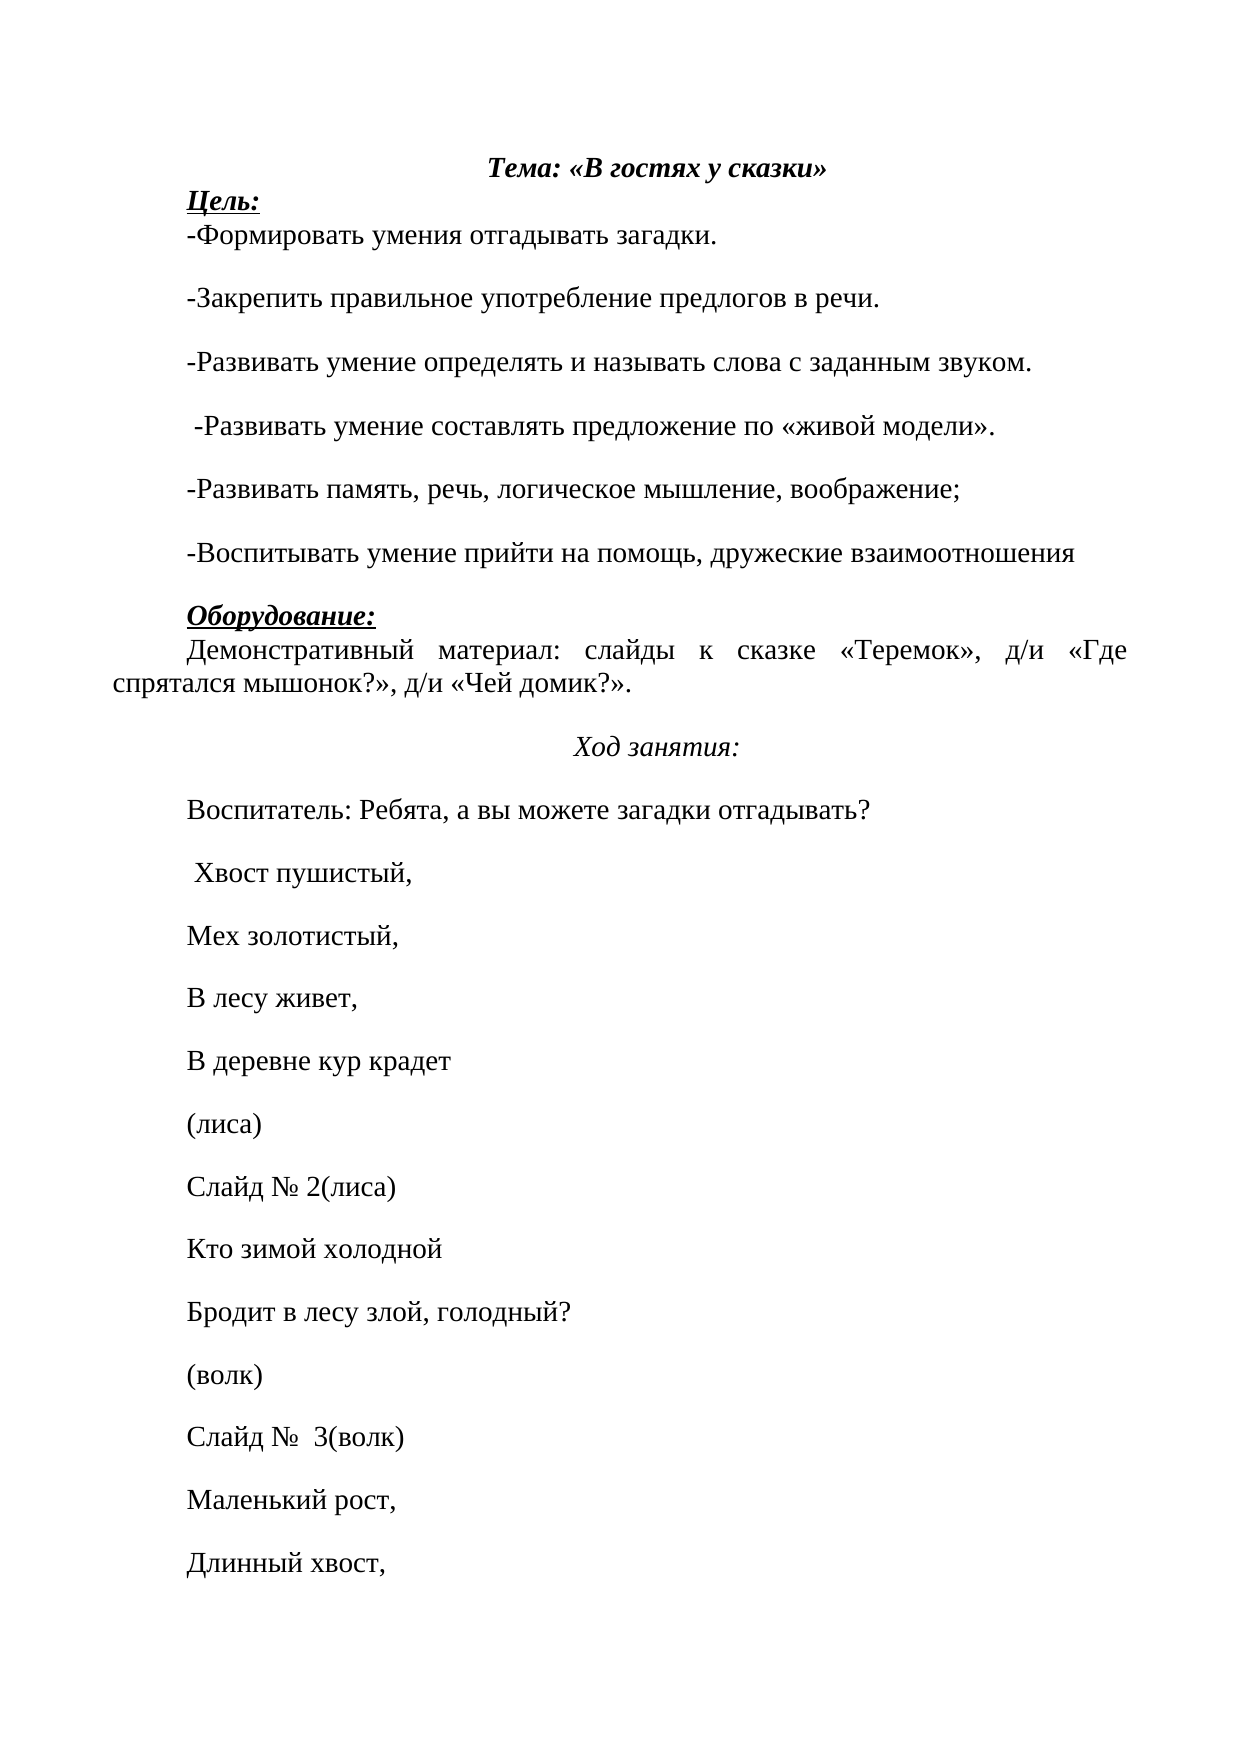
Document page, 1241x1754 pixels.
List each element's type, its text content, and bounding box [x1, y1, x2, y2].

text -Развивать память, речь, логическое мышление, воображение; [112, 471, 1128, 505]
text Кто зимой холодной [112, 1231, 1128, 1265]
text -Развивать умение составлять предложение по «живой модели». [112, 408, 1128, 441]
text В лесу живет, [112, 981, 1128, 1014]
text Мех золотистый, [112, 918, 1128, 951]
text В деревне кур крадет [112, 1043, 1128, 1077]
text Цель: [112, 183, 1128, 217]
text Длинный хвост, [112, 1545, 1128, 1578]
text Тема: «В гостях у сказки» [112, 150, 1128, 183]
text (лиса) [112, 1106, 1128, 1139]
text Ход занятия: [112, 729, 1128, 762]
text Слайд № 3(волк) [112, 1419, 1128, 1453]
text Демонстративный материал: слайды к сказке «Теремок», д/и «Где спрятался мышонок?», д/и «Чей домик?». [112, 632, 1128, 699]
text Слайд № 2(лиса) [112, 1169, 1128, 1202]
text -Развивать умение определять и называть слова с заданным звуком. [112, 344, 1128, 378]
text (волк) [112, 1357, 1128, 1390]
text Хвост пушистый, [112, 855, 1128, 889]
text Маленький рост, [112, 1482, 1128, 1516]
text Бродит в лесу злой, голодный? [112, 1294, 1128, 1328]
text -Закрепить правильное употребление предлогов в речи. [112, 281, 1128, 314]
text -Формировать умения отгадывать загадки. [112, 217, 1128, 251]
text Воспитатель: Ребята, а вы можете загадки отгадывать? [112, 792, 1128, 826]
text -Воспитывать умение прийти на помощь, дружеские взаимоотношения [112, 535, 1128, 568]
text Оборудование: [112, 598, 1128, 632]
